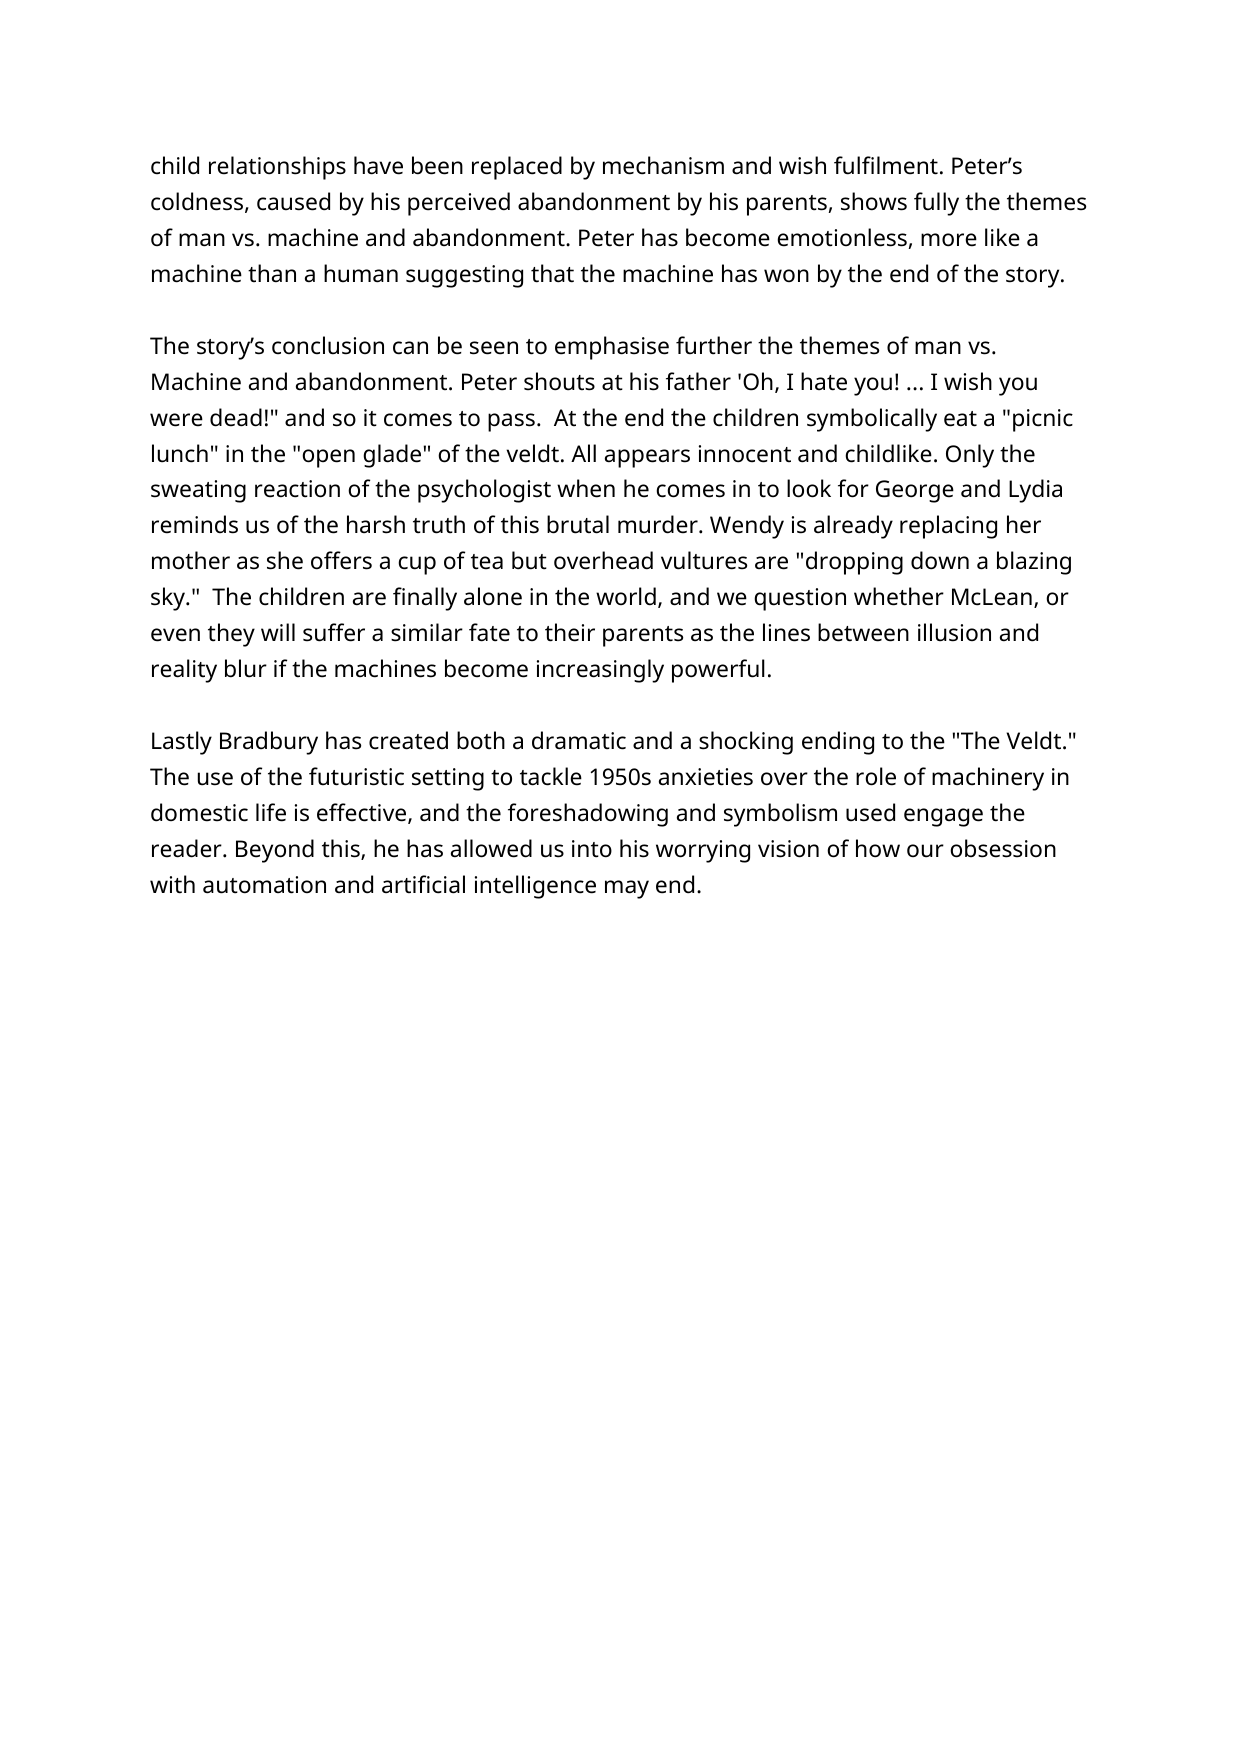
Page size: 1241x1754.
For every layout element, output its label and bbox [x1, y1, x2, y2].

text [150, 150, 1090, 900]
